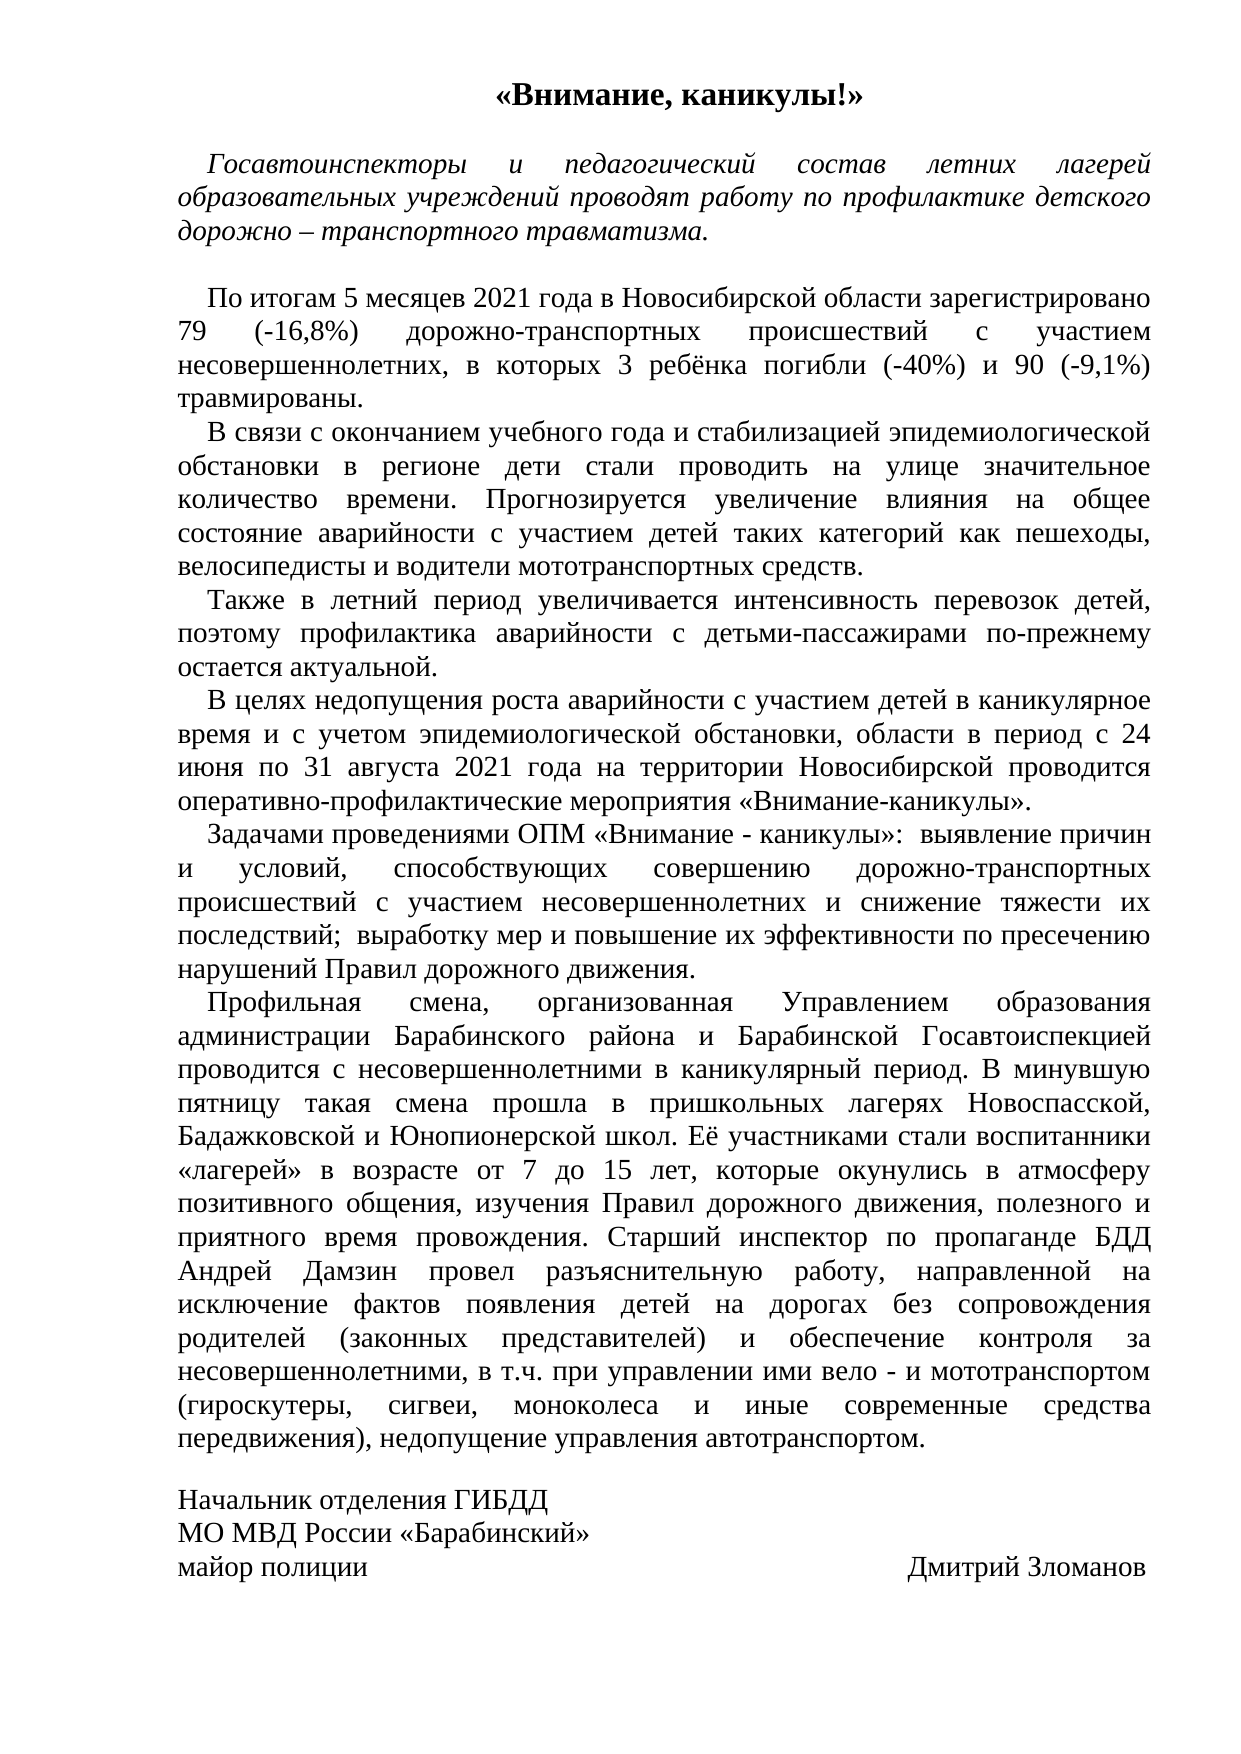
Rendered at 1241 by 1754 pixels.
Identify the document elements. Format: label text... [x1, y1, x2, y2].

text МО МВД России «Барабинский» [177, 1515, 1149, 1549]
text Профильная смена, организованная Управлением образования администрации Барабинского района и Барабинской Госавтоиспекцией проводится с несовершеннолетними в каникулярный период. В минувшую пятницу такая смена прошла в пришкольных лагерях Новоспасской, Бадажковской и Юнопионерской школ. Её участниками стали воспитанники «лагерей» в возрасте от 7 до 15 лет, которые окунулись в атмосферу позитивного общения, изучения Правил дорожного движения, полезного и приятного время провождения. Старший инспектор по пропаганде БДД Андрей Дамзин провел разъяснительную работу, направленной на исключение фактов появления детей на дорогах без сопровождения родителей (законных представителей) и обеспечение контроля за несовершеннолетними, в т.ч. при управлении ими вело - и мототранспортом (гироскутеры, сигвеи, моноколеса и иные современные средства передвижения), недопущение управления автотранспортом. [177, 984, 1152, 1454]
text Начальник отделения ГИБДД [177, 1482, 1149, 1515]
text Госавтоинспекторы и педагогический состав летних лагерей образовательных учреждений проводят работу по профилактике детского дорожно – транспортного травматизма. [177, 146, 1152, 246]
text В связи с окончанием учебного года и стабилизацией эпидемиологической обстановки в регионе дети стали проводить на улице значительное количество времени. Прогнозируется увеличение влияния на общее состояние аварийности с участием детей таких категорий как пешеходы, велосипедисты и водители мототранспортных средств. [177, 414, 1152, 582]
text Также в летний период увеличивается интенсивность перевозок детей, поэтому профилактика аварийности с детьми-пассажирами по-прежнему остается актуальной. [177, 582, 1152, 682]
text Задачами проведениями ОПМ «Внимание - каникулы»: выявление причин и условий, способствующих совершению дорожно-транспортных происшествий с участием несовершеннолетних и снижение тяжести их последствий; выработку мер и повышение их эффективности по пресечению нарушений Правил дорожного движения. [177, 817, 1152, 984]
text В целях недопущения роста аварийности с участием детей в каникулярное время и с учетом эпидемиологической обстановки, области в период с 24 июня по 31 августа 2021 года на территории Новосибирской проводится оперативно-профилактические мероприятия «Внимание-каникулы». [177, 682, 1152, 817]
text майор полиции Дмитрий Зломанов [177, 1549, 1149, 1582]
text По итогам 5 месяцев 2021 года в Новосибирской области зарегистрировано 79 (-16,8%) дорожно-транспортных происшествий с участием несовершеннолетних, в которых 3 ребёнка погибли (-40%) и 90 (-9,1%) травмированы. [177, 280, 1152, 414]
text «Внимание, каникулы!» [177, 74, 1152, 112]
